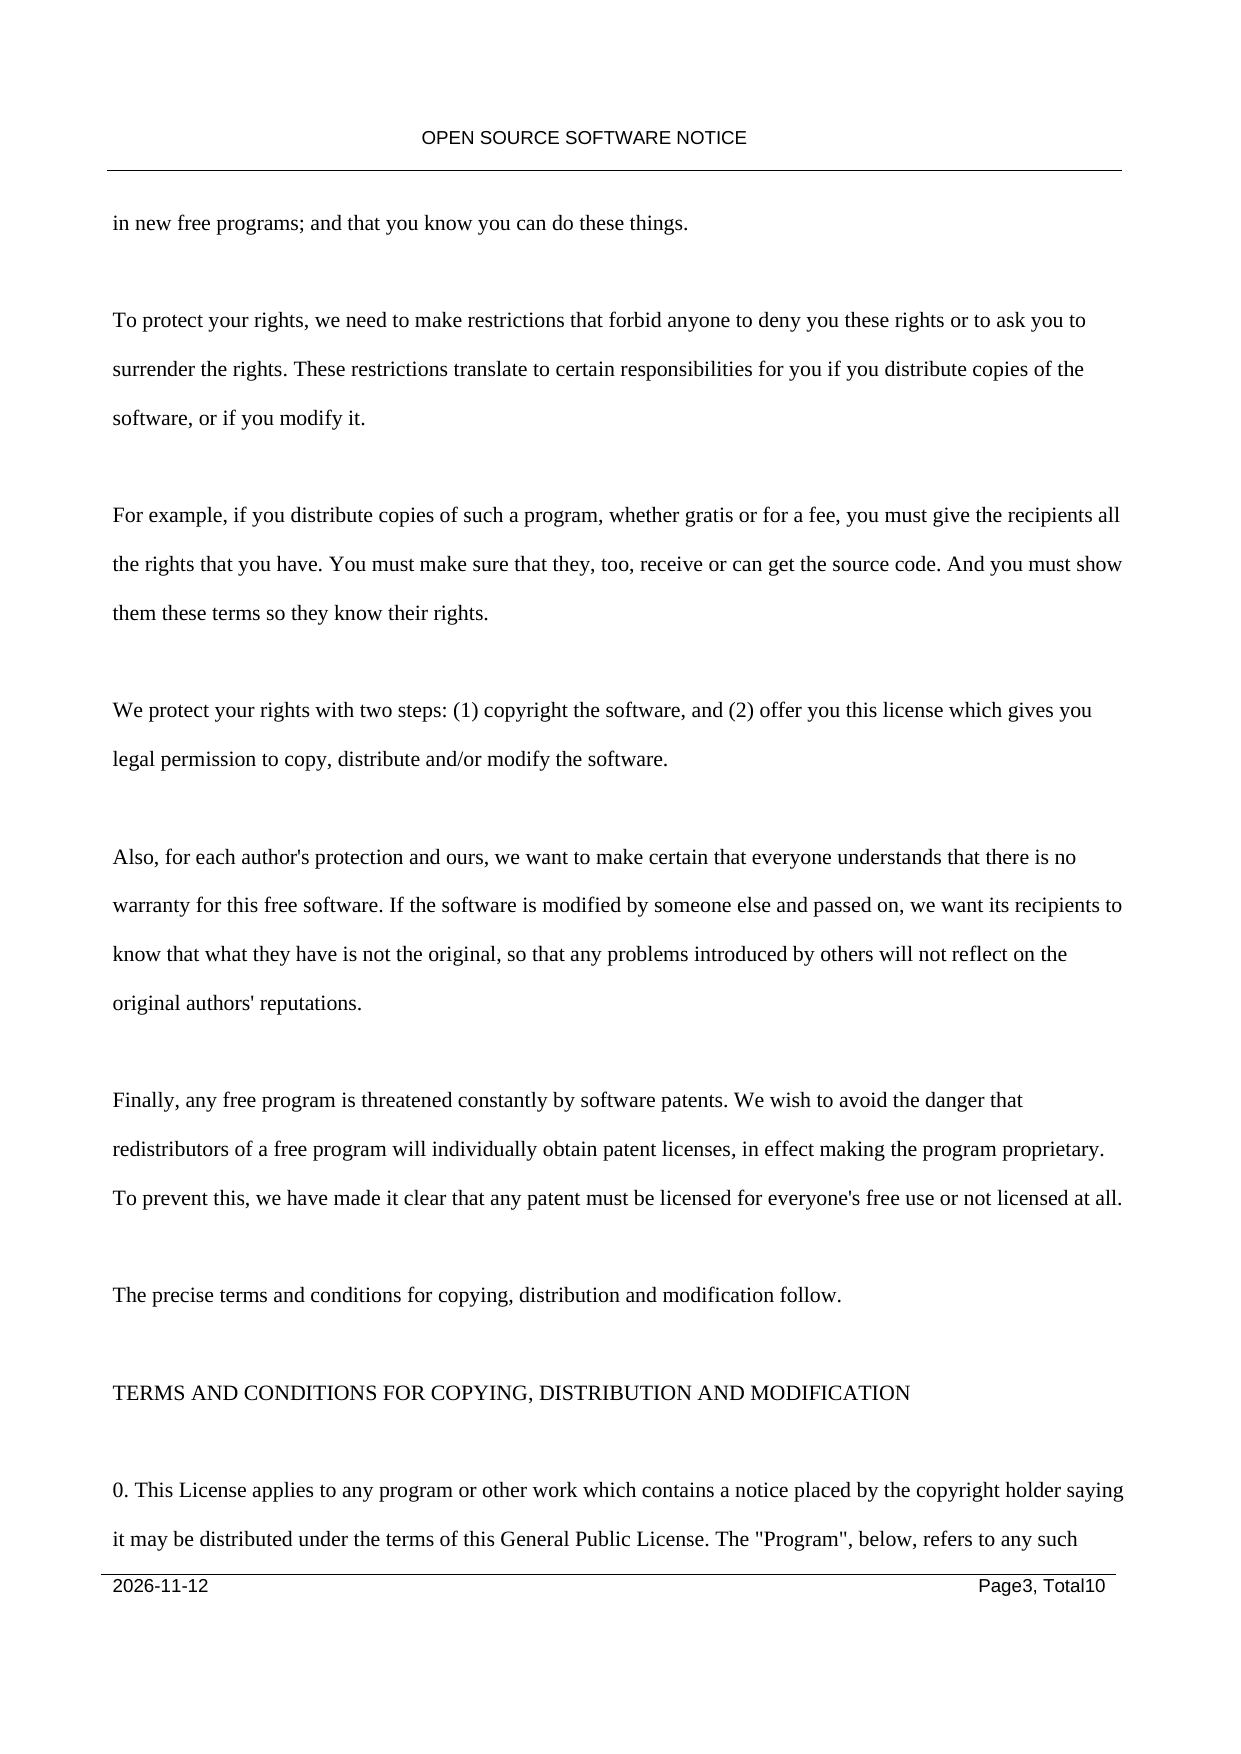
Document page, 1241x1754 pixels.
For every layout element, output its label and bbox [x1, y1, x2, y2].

text [112, 206, 1128, 1555]
